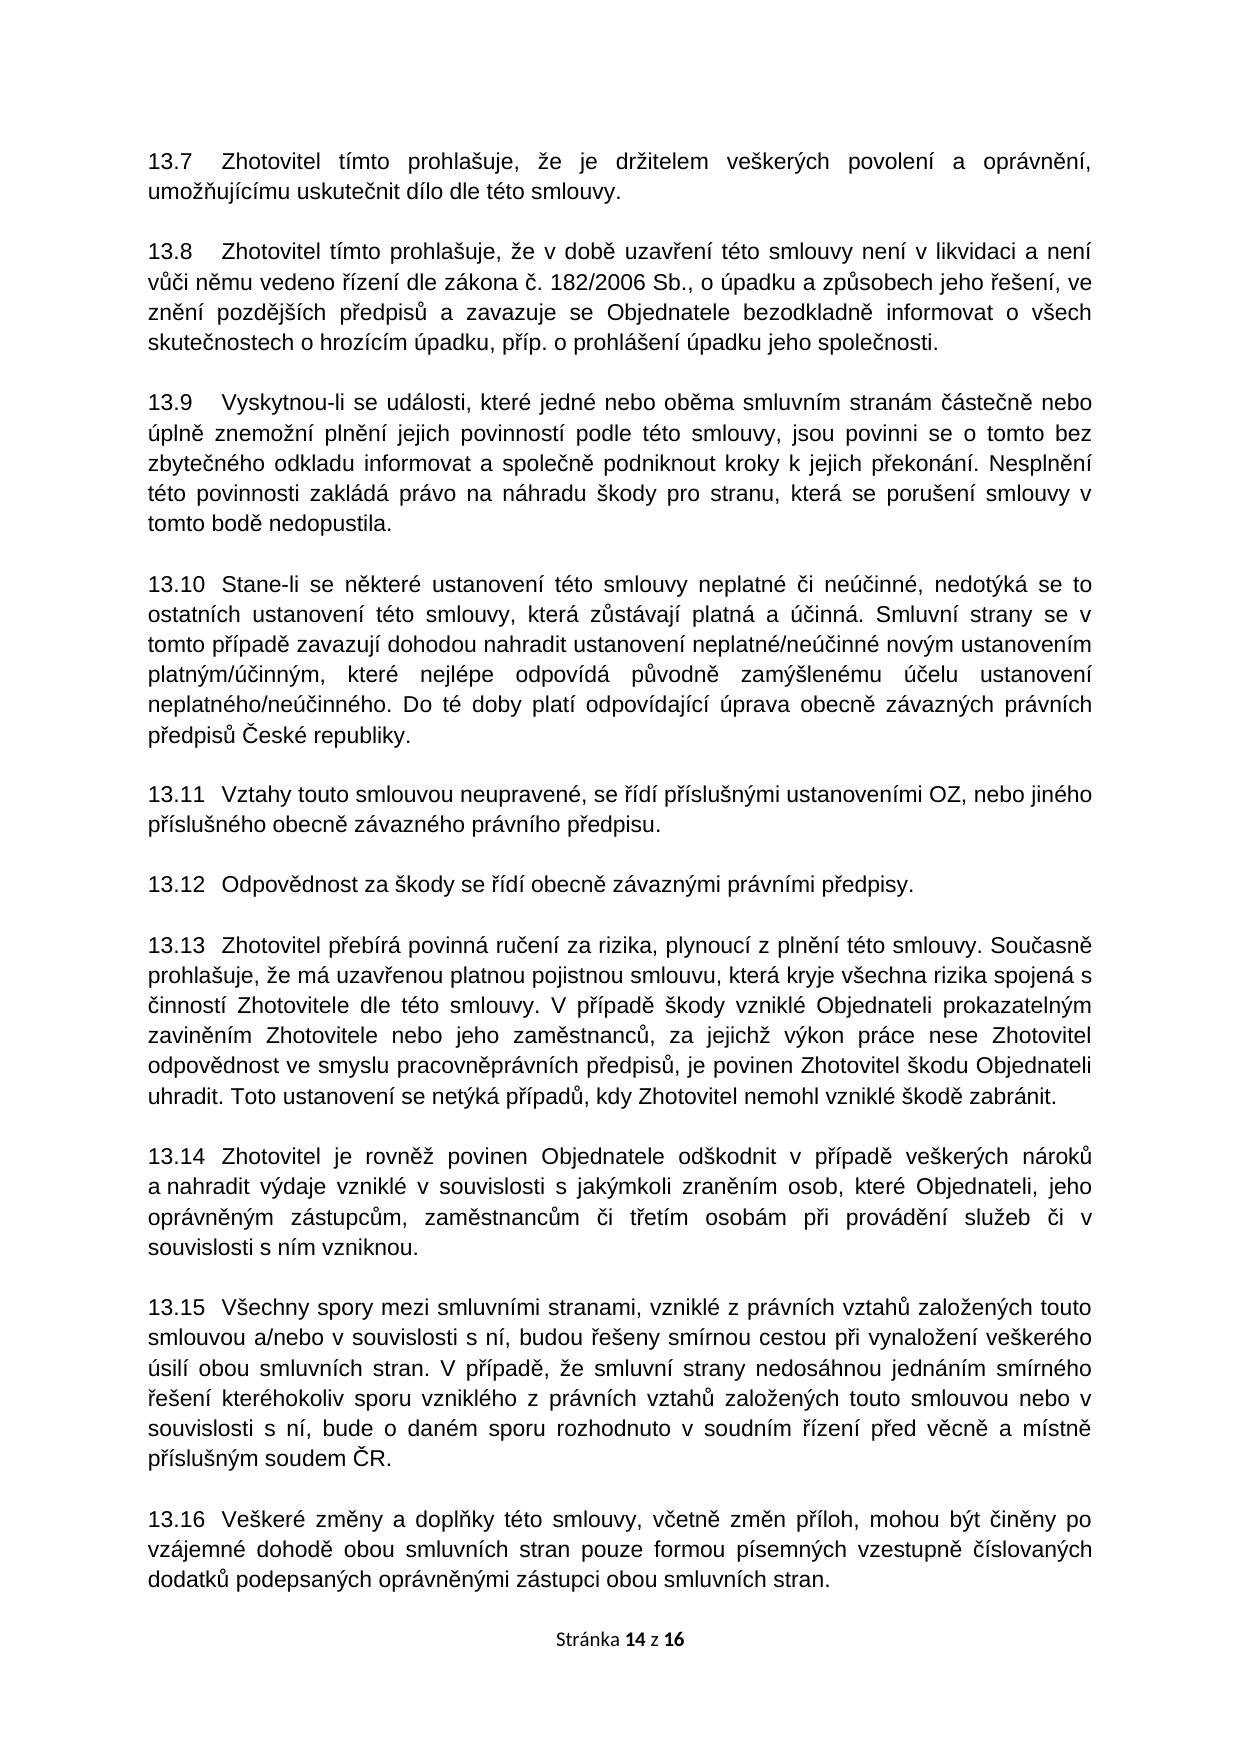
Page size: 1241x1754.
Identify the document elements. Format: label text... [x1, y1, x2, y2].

list 13.15 Všechny spory mezi smluvními stranami, vzniklé z právních vztahů založených touto smlouvou a/nebo v souvislosti s ní, budou řešeny smírnou cestou při vynaložení veškerého úsilí obou smluvních stran. V případě, že smluvní strany nedosáhnou jednáním smírného řešení kteréhokoliv sporu vzniklého z právních vztahů založených touto smlouvou nebo v souvislosti s ní, bude o daném sporu rozhodnuto v soudním řízení před věcně a místně příslušným soudem ČR. [148, 1294, 1093, 1471]
list 13.10 Stane-li se některé ustanovení této smlouvy neplatné či neúčinné, nedotýká se to ostatních ustanovení této smlouvy, která zůstávají platná a účinná. Smluvní strany se v tomto případě zavazují dohodou nahradit ustanovení neplatné/neúčinné novým ustanovením platným/účinným, které nejlépe odpovídá původně zamýšlenému účelu ustanovení neplatného/neúčinného. Do té doby platí odpovídající úprava obecně závazných právních předpisů České republiky. [148, 571, 1093, 748]
list 13.16 Veškeré změny a doplňky této smlouvy, včetně změn příloh, mohou být činěny po vzájemné dohodě obou smluvních stran pouze formou písemných vzestupně číslovaných dodatků podepsaných oprávněnými zástupci obou smluvních stran. [148, 1506, 1093, 1592]
list 13.14 Zhotovitel je rovněž povinen Objednatele odškodnit v případě veškerých nároků a nahradit výdaje vzniklé v souvislosti s jakýmkoli zraněním osob, které Objednateli, jeho oprávněným zástupcům, zaměstnancům či třetím osobám při provádění služeb či v souvislosti s ním vzniknou. [148, 1143, 1093, 1260]
list 13.9 Vyskytnou-li se události, které jedné nebo oběma smluvním stranám částečně nebo úplně znemožní plnění jejich povinností podle této smlouvy, jsou povinni se o tomto bez zbytečného odkladu informovat a společně podniknout kroky k jejich překonání. Nesplnění této povinnosti zakládá právo na náhradu škody pro stranu, která se porušení smlouvy v tomto bodě nedopustila. [148, 389, 1093, 536]
list 13.7 Zhotovitel tímto prohlašuje, že je držitelem veškerých povolení a oprávnění, umožňujícímu uskutečnit dílo dle této smlouvy. [148, 148, 1093, 204]
list 13.13 Zhotovitel přebírá povinná ručení za rizika, plynoucí z plnění této smlouvy. Současně prohlašuje, že má uzavřenou platnou pojistnou smlouvu, která kryje všechna rizika spojená s činností Zhotovitele dle této smlouvy. V případě škody vzniklé Objednateli prokazatelným zaviněním Zhotovitele nebo jeho zaměstnanců, za jejichž výkon práce nese Zhotovitel odpovědnost ve smyslu pracovněprávních předpisů, je povinen Zhotovitel škodu Objednateli uhradit. Toto ustanovení se netýká případů, kdy Zhotovitel nemohl vzniklé škodě zabránit. [148, 932, 1093, 1109]
list 13.8 Zhotovitel tímto prohlašuje, že v době uzavření této smlouvy není v likvidaci a není vůči němu vedeno řízení dle zákona č. 182/2006 Sb., o úpadku a způsobech jeho řešení, ve znění pozdějších předpisů a zavazuje se Objednatele bezodkladně informovat o všech skutečnostech o hrozícím úpadku, příp. o prohlášení úpadku jeho společnosti. [148, 238, 1093, 355]
list 13.11 Vztahy touto smlouvou neupravené, se řídí příslušnými ustanoveními OZ, nebo jiného příslušného obecně závazného právního předpisu. [148, 781, 1093, 837]
list 13.12 Odpovědnost za škody se řídí obecně závaznými právními předpisy. [148, 871, 1093, 897]
